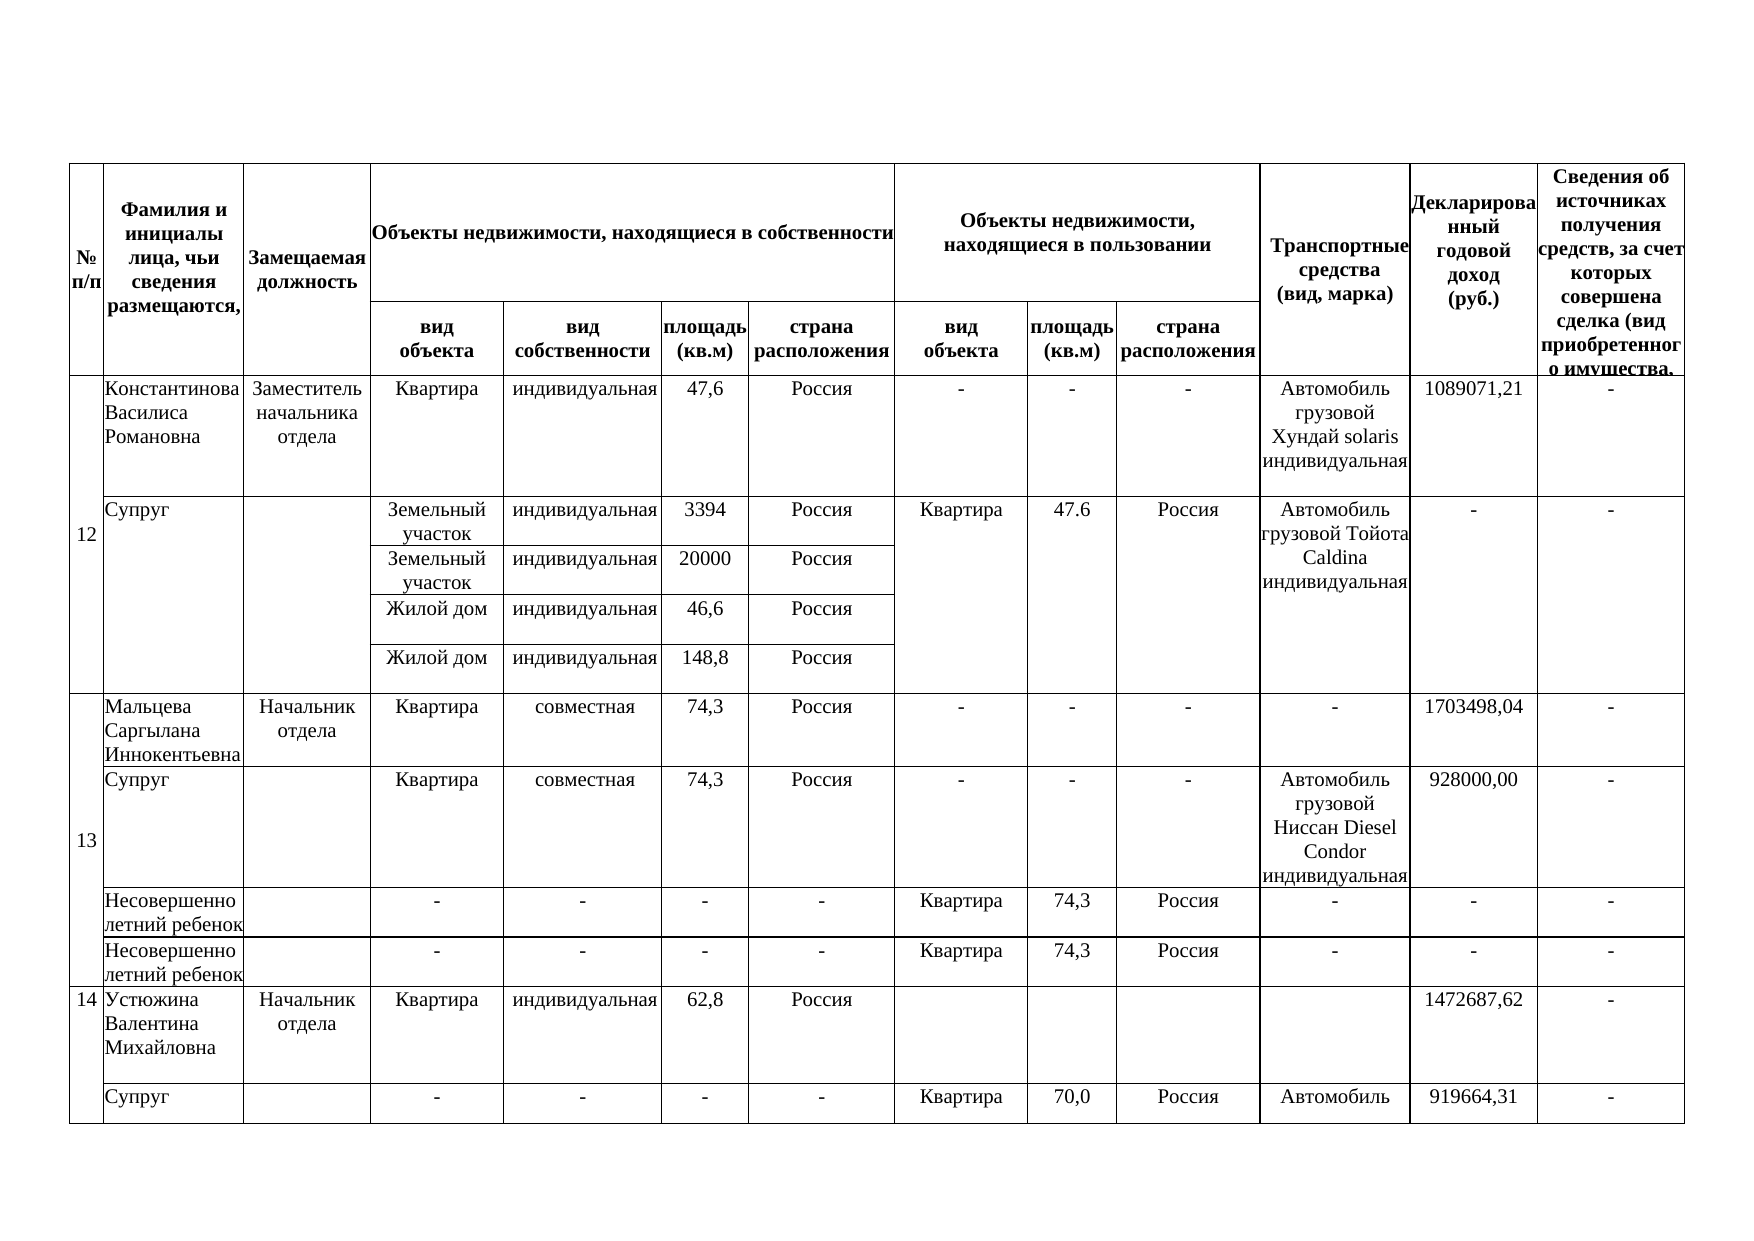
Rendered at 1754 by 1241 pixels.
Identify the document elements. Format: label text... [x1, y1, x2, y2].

table_cell Россия [749, 546, 894, 594]
table_cell - [1261, 888, 1409, 936]
table_cell Квартира [371, 767, 503, 887]
table_cell - [371, 938, 503, 986]
table_cell Россия [749, 376, 894, 496]
table_header Сведения об источниках получения средств, за счет которых совершена сделка (вид приобретенного имущества, источники) [1538, 164, 1684, 375]
table_cell 148,8 [662, 645, 748, 693]
table_cell - [1538, 938, 1684, 986]
table_cell [244, 497, 370, 693]
table_cell 46,6 [662, 595, 748, 643]
table_cell индивидуальная [504, 987, 661, 1083]
table_cell - [895, 767, 1027, 887]
table_cell площадь (кв.м) [662, 302, 748, 375]
table_cell Земельный участок [371, 497, 503, 545]
table_cell Земельный участок [371, 546, 503, 594]
table_cell - [504, 888, 661, 936]
table_cell - [749, 1084, 894, 1123]
table_header № п/п [70, 164, 103, 375]
table_cell Россия [1117, 1084, 1259, 1123]
table_cell - [1117, 694, 1259, 766]
table_cell Квартира [371, 987, 503, 1083]
table_cell Россия [749, 497, 894, 545]
table_cell Россия [749, 595, 894, 643]
table_cell Россия [1117, 497, 1259, 693]
table_cell [244, 938, 370, 986]
table_cell Начальник отдела [244, 694, 370, 766]
table_cell Квартира [895, 1084, 1027, 1123]
table_cell - [1538, 1084, 1684, 1123]
table_cell 928000,00 [1411, 767, 1537, 887]
table_cell Мальцева Саргылана Иннокентьевна [104, 694, 243, 766]
table_cell [244, 1084, 370, 1123]
table_cell Начальник отдела [244, 987, 370, 1083]
table_cell - [1538, 497, 1684, 693]
table_cell - [1028, 767, 1116, 887]
table_cell 3394 [662, 497, 748, 545]
table_cell 12 [70, 376, 103, 693]
table_cell Россия [749, 987, 894, 1083]
table_cell 47,6 [662, 376, 748, 496]
table_cell [244, 767, 370, 887]
table_cell - [662, 1084, 748, 1123]
table_cell страна расположения [749, 302, 894, 375]
table_cell Супруг [104, 1084, 243, 1123]
table_cell - [1411, 938, 1537, 986]
table_cell - [504, 1084, 661, 1123]
table_cell Россия [749, 645, 894, 693]
table_cell Квартира [371, 694, 503, 766]
table_cell Автомобиль грузовой Хундай solaris индивидуальная [1261, 376, 1409, 496]
table_cell - [371, 1084, 503, 1123]
table_cell Квартира [371, 376, 503, 496]
table_cell [1028, 987, 1116, 1083]
table_cell - [1261, 694, 1409, 766]
table_cell 47.6 [1028, 497, 1116, 693]
table_cell - [1538, 888, 1684, 936]
table_cell 14 [70, 987, 103, 1123]
table_cell страна расположения [1117, 302, 1259, 375]
table_cell - [1411, 888, 1537, 936]
table_cell 74,3 [662, 767, 748, 887]
table_cell индивидуальная [504, 376, 661, 496]
table_cell вид объекта [895, 302, 1027, 375]
table_cell 74,3 [1028, 938, 1116, 986]
table_cell Несовершеннолетний ребенок [104, 938, 243, 986]
table_cell Квартира [895, 888, 1027, 936]
table_cell - [371, 888, 503, 936]
table_cell Жилой дом [371, 645, 503, 693]
table_cell индивидуальная [504, 546, 661, 594]
table_cell [895, 987, 1027, 1083]
table_cell 74,3 [662, 694, 748, 766]
table_cell - [749, 938, 894, 986]
table_cell 74,3 [1028, 888, 1116, 936]
table_cell - [1538, 694, 1684, 766]
table_cell - [895, 694, 1027, 766]
table_cell 1472687,62 [1411, 987, 1537, 1083]
table_cell Константинова Василиса Романовна [104, 376, 243, 496]
table_cell Россия [749, 694, 894, 766]
table_cell Автомобиль грузовой Тойота Caldina индивидуальная [1261, 497, 1409, 693]
table_cell вид собственности [504, 302, 661, 375]
table_cell 20000 [662, 546, 748, 594]
table_cell - [1028, 376, 1116, 496]
table_cell - [1538, 987, 1684, 1083]
table_cell Заместитель начальника отдела [244, 376, 370, 496]
table_cell - [1117, 767, 1259, 887]
table_cell 70,0 [1028, 1084, 1116, 1123]
table_cell 13 [70, 694, 103, 986]
table_header Фамилия и инициалы лица, чьи сведения размещаются, [104, 164, 243, 375]
table_cell площадь (кв.м) [1028, 302, 1116, 375]
table_cell Квартира [895, 497, 1027, 693]
table_cell Квартира [895, 938, 1027, 986]
table_cell - [1538, 767, 1684, 887]
table_cell совместная [504, 767, 661, 887]
table_cell Россия [1117, 938, 1259, 986]
table_cell Россия [1117, 888, 1259, 936]
table_cell - [895, 376, 1027, 496]
table_cell вид объекта [371, 302, 503, 375]
table_cell совместная [504, 694, 661, 766]
table_header Объекты недвижимости, находящиеся в пользовании [895, 164, 1259, 301]
table_cell 62,8 [662, 987, 748, 1083]
table_header Замещаемая должность [244, 164, 370, 375]
table_cell - [504, 938, 661, 986]
table_cell индивидуальная [504, 595, 661, 643]
table_cell [244, 888, 370, 936]
table_header Объекты недвижимости, находящиеся в собственности [371, 164, 894, 301]
table_cell Супруг [104, 497, 243, 693]
table_cell Несовершеннолетний ребенок [104, 888, 243, 936]
table_cell - [749, 888, 894, 936]
table_cell - [1261, 938, 1409, 986]
table_header Декларированный годовой доход (руб.) [1411, 164, 1537, 375]
table_cell - [1028, 694, 1116, 766]
table_cell 1089071,21 [1411, 376, 1537, 496]
table_cell Автомобиль грузовой Ниссан Diesel Condor индивидуальная [1261, 767, 1409, 887]
table_cell - [662, 938, 748, 986]
table_cell [1117, 987, 1259, 1083]
table_cell Устюжина Валентина Михайловна [104, 987, 243, 1083]
table_cell 919664,31 [1411, 1084, 1537, 1123]
table_cell - [1411, 497, 1537, 693]
table_cell [1261, 987, 1409, 1083]
table_header Транспортные средства (вид, марка) [1261, 164, 1409, 375]
table_cell индивидуальная [504, 645, 661, 693]
table_cell 1703498,04 [1411, 694, 1537, 766]
table_cell - [662, 888, 748, 936]
table_cell - [1538, 376, 1684, 496]
table_cell Жилой дом [371, 595, 503, 643]
table_cell - [1117, 376, 1259, 496]
table_cell Супруг [104, 767, 243, 887]
table_cell Россия [749, 767, 894, 887]
table_cell индивидуальная [504, 497, 661, 545]
